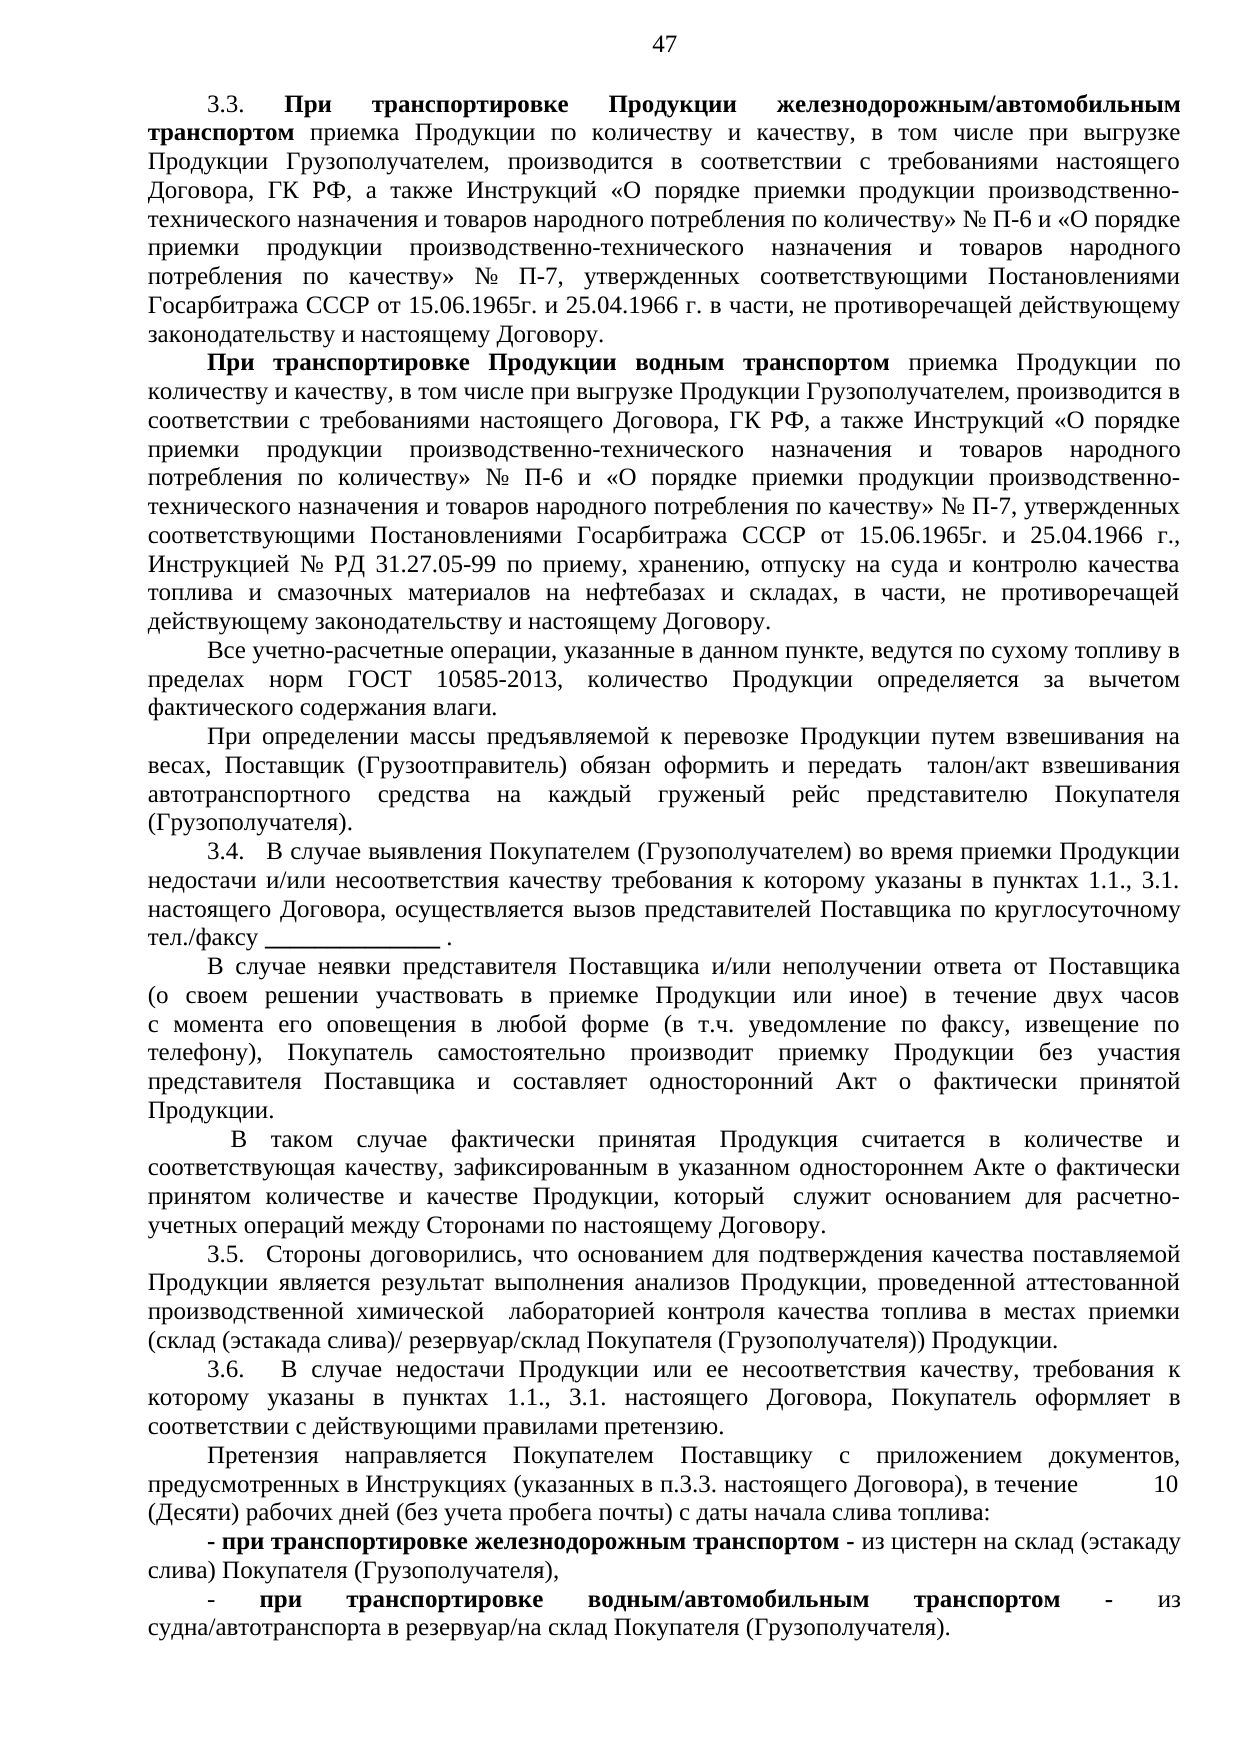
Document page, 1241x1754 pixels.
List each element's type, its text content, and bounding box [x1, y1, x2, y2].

text Претензия направляется Покупателем Поставщику с приложением документов, предусмотренных в Инструкциях (указанных в п.3.3. настоящего Договора), в течение 10 (Десяти) рабочих дней (без учета пробега почты) с даты начала слива топлива: [148, 1440, 1181, 1526]
text При определении массы предъявляемой к перевозке Продукции путем взвешивания на весах, Поставщик (Грузоотправитель) обязан оформить и передать талон/акт взвешивания автотранспортного средства на каждый груженый рейс представителю Покупателя (Грузополучателя). [148, 721, 1181, 836]
text 3.3. При транспортировке Продукции железнодорожным/автомобильным транспортом приемка Продукции по количеству и качеству, в том числе при выгрузке Продукции Грузополучателем, производится в соответствии с требованиями настоящего Договора, ГК РФ, а также Инструкций «О порядке приемки продукции производственно-технического назначения и товаров народного потребления по количеству» № П-6 и «О порядке приемки продукции производственно-технического назначения и товаров народного потребления по качеству» № П-7, утвержденных соответствующими Постановлениями Госарбитража СССР от 15.06.1965г. и 25.04.1966 г. в части, не противоречащей действующему законодательству и настоящему Договору. [148, 89, 1181, 347]
text - при транспортировке водным/автомобильным транспортом - из судна/автотранспорта в резервуар/на склад Покупателя (Грузополучателя). [148, 1584, 1181, 1641]
list В случае недостачи Продукции или ее несоответствия качеству, требования к которому указаны в пунктах 1.1., 3.1. настоящего Договора, Покупатель оформляет в соответствии с действующими правилами претензию. [148, 1354, 1181, 1440]
text При транспортировке Продукции водным транспортом приемка Продукции по количеству и качеству, в том числе при выгрузке Продукции Грузополучателем, производится в соответствии с требованиями настоящего Договора, ГК РФ, а также Инструкций «О порядке приемки продукции производственно-технического назначения и товаров народного потребления по количеству» № П-6 и «О порядке приемки продукции производственно-технического назначения и товаров народного потребления по качеству» № П-7, утвержденных соответствующими Постановлениями Госарбитража СССР от 15.06.1965г. и 25.04.1966 г., Инструкцией № РД 31.27.05-99 по приему, хранению, отпуску на суда и контролю качества топлива и смазочных материалов на нефтебазах и складах, в части, не противоречащей действующему законодательству и настоящему Договору. [148, 347, 1181, 635]
list Стороны договорились, что основанием для подтверждения качества поставляемой Продукции является результат выполнения анализов Продукции, проведенной аттестованной производственной химической лабораторией контроля качества топлива в местах приемки (склад (эстакада слива)/ резервуар/склад Покупателя (Грузополучателя)) Продукции. [148, 1239, 1181, 1354]
text В таком случае фактически принятая Продукция считается в количестве и соответствующая качеству, зафиксированным в указанном одностороннем Акте о фактически принятом количестве и качестве Продукции, который служит основанием для расчетно-учетных операций между Сторонами по настоящему Договору. [148, 1124, 1181, 1239]
text Все учетно-расчетные операции, указанные в данном пункте, ведутся по сухому топливу в пределах норм ГОСТ 10585-2013, количество Продукции определяется за вычетом фактического содержания влаги. [148, 635, 1181, 721]
text 3.4. В случае выявления Покупателем (Грузополучателем) во время приемки Продукции недостачи и/или несоответствия качеству требования к которому указаны в пунктах 1.1., 3.1. настоящего Договора, осуществляется вызов представителей Поставщика по круглосуточному тел./факсу ______________ . [148, 836, 1181, 951]
text В случае неявки представителя Поставщика и/или неполучении ответа от Поставщика (о своем решении участвовать в приемке Продукции или иное) в течение двух часов с момента его оповещения в любой форме (в т.ч. уведомление по факсу, извещение по телефону), Покупатель самостоятельно производит приемку Продукции без участия представителя Поставщика и составляет односторонний Акт о фактически принятой Продукции. [148, 951, 1181, 1124]
text - при транспортировке железнодорожным транспортом - из цистерн на склад (эстакаду слива) Покупателя (Грузополучателя), [148, 1526, 1181, 1584]
